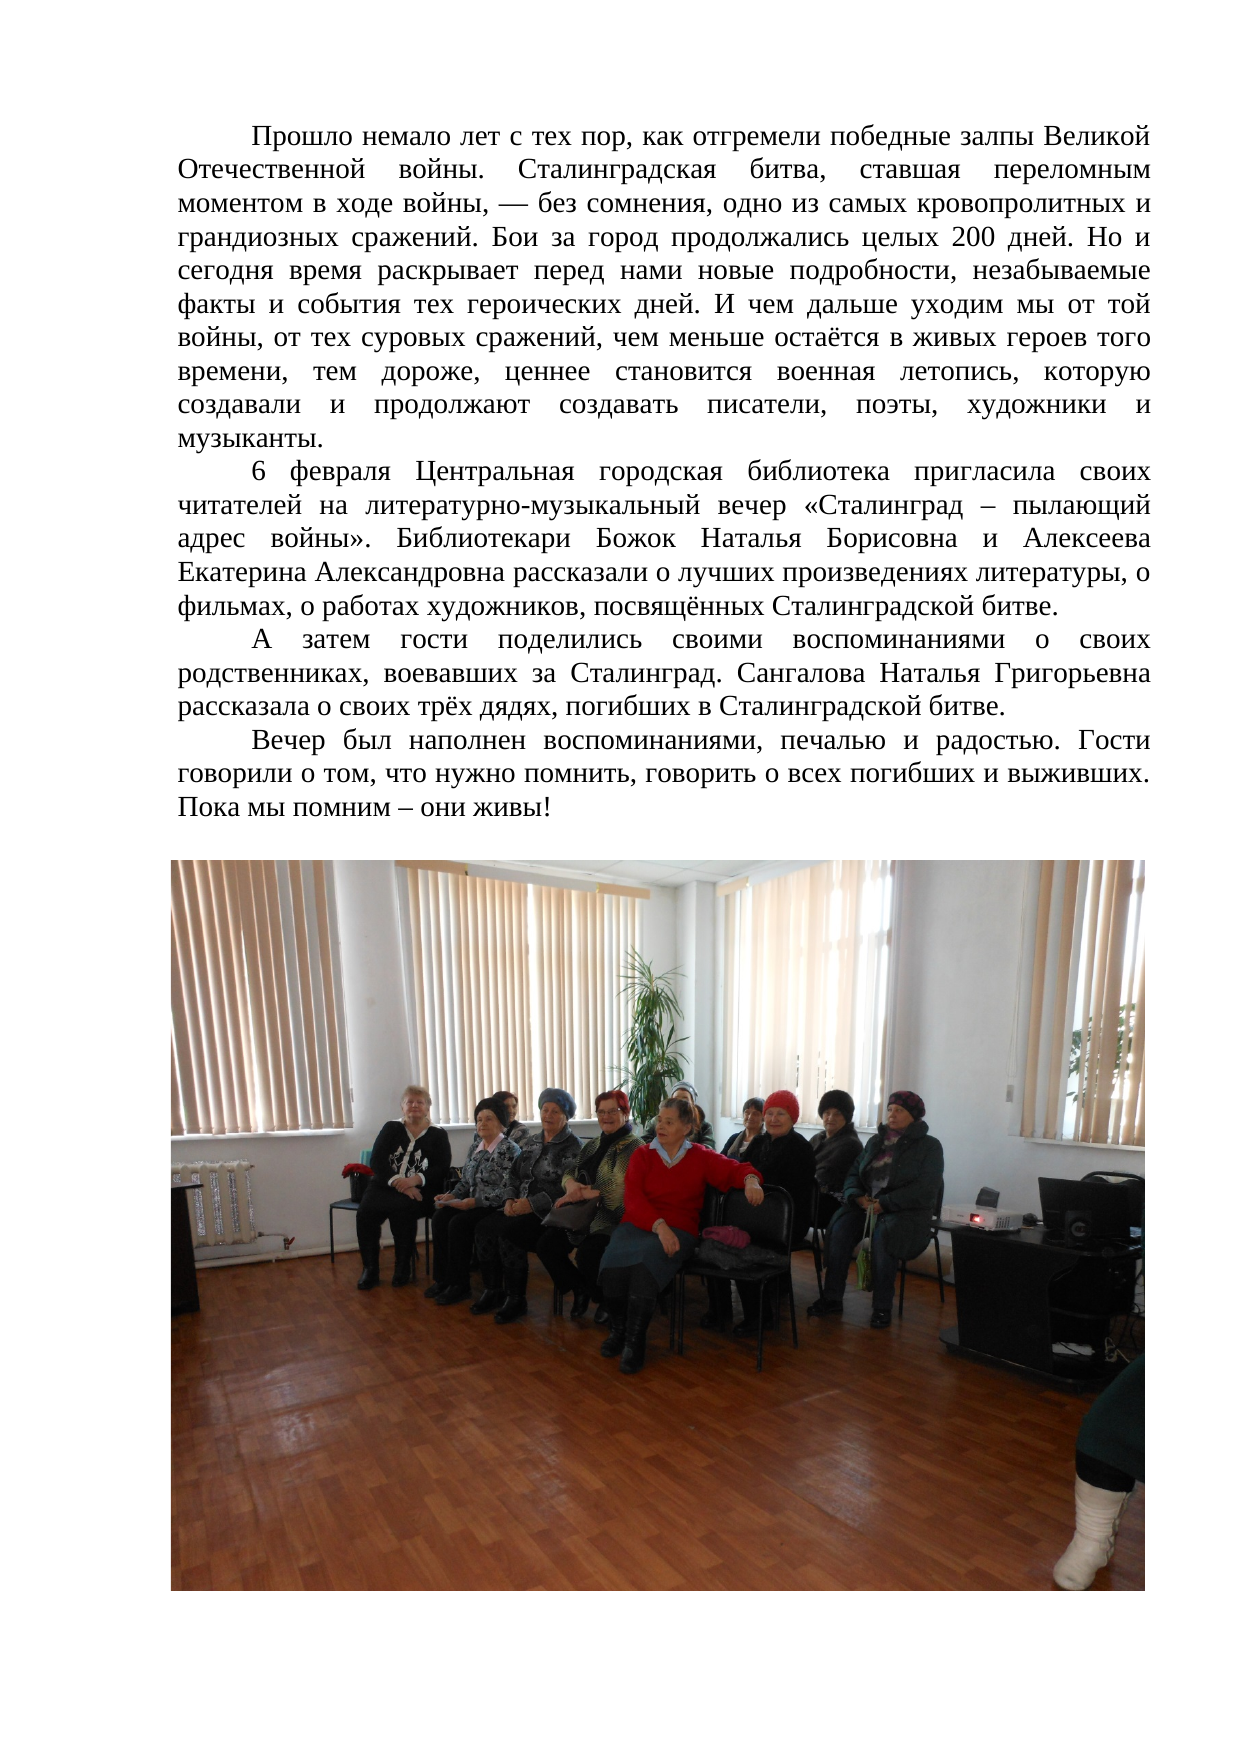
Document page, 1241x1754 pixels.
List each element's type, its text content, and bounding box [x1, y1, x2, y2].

text А затем гости поделились своими воспоминаниями о своих родственниках, воевавших за Сталинград. Сангалова Наталья Григорьевна рассказала о своих трёх дядях, погибших в Сталинградской битве. [177, 621, 1152, 722]
text Прошло немало лет с тех пор, как отгремели победные залпы Великой Отечественной войны. Сталинградская битва, ставшая переломным моментом в ходе войны, — без сомнения, одно из самых кровопролитных и грандиозных сражений. Бои за город продолжались целых 200 дней. Но и сегодня время раскрывает перед нами новые подробности, незабываемые факты и события тех героических дней. И чем дальше уходим мы от той войны, от тех суровых сражений, чем меньше остаётся в живых героев того времени, тем дороже, ценнее становится военная летопись, которую создавали и продолжают создавать писатели, поэты, художники и музыканты. [177, 118, 1152, 453]
text Вечер был наполнен воспоминаниями, печалью и радостью. Гости говорили о том, что нужно помнить, говорить о всех погибших и выживших. Пока мы помним – они живы! [177, 722, 1152, 822]
picture [170, 860, 1145, 1591]
text 6 февраля Центральная городская библиотека пригласила своих читателей на литературно-музыкальный вечер «Сталинград – пылающий адрес войны». Библиотекари Божок Наталья Борисовна и Алексеева Екатерина Александровна рассказали о лучших произведениях литературы, о фильмах, о работах художников, посвящённых Сталинградской битве. [177, 453, 1152, 621]
